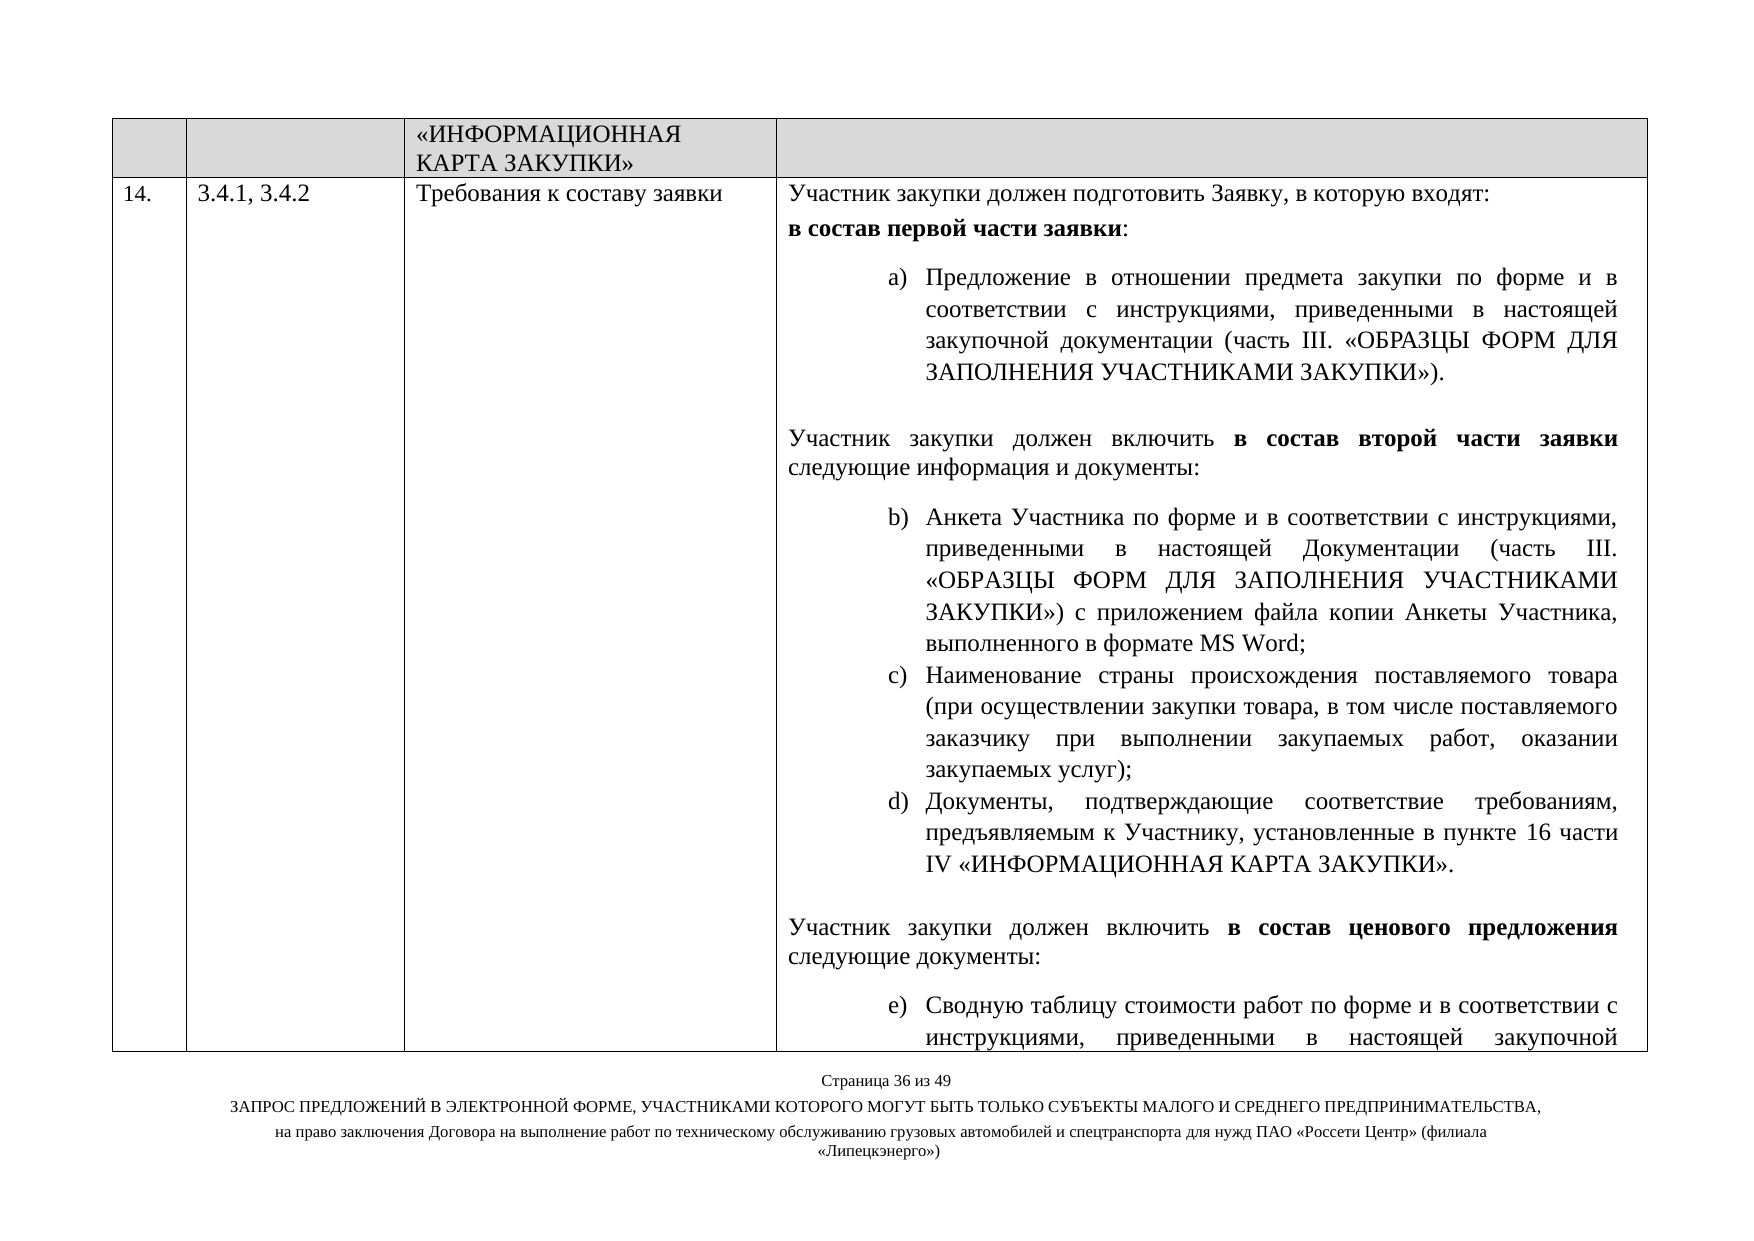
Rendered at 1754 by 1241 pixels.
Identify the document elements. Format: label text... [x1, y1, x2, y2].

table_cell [777, 178, 1647, 1051]
table_cell [113, 178, 186, 1051]
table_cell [405, 119, 776, 177]
table_cell 1.6.3 [187, 119, 404, 177]
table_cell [777, 119, 1647, 177]
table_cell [405, 178, 776, 1051]
table_cell [113, 119, 186, 177]
table_cell 3.4.1, 3.4.2 [187, 178, 404, 1051]
